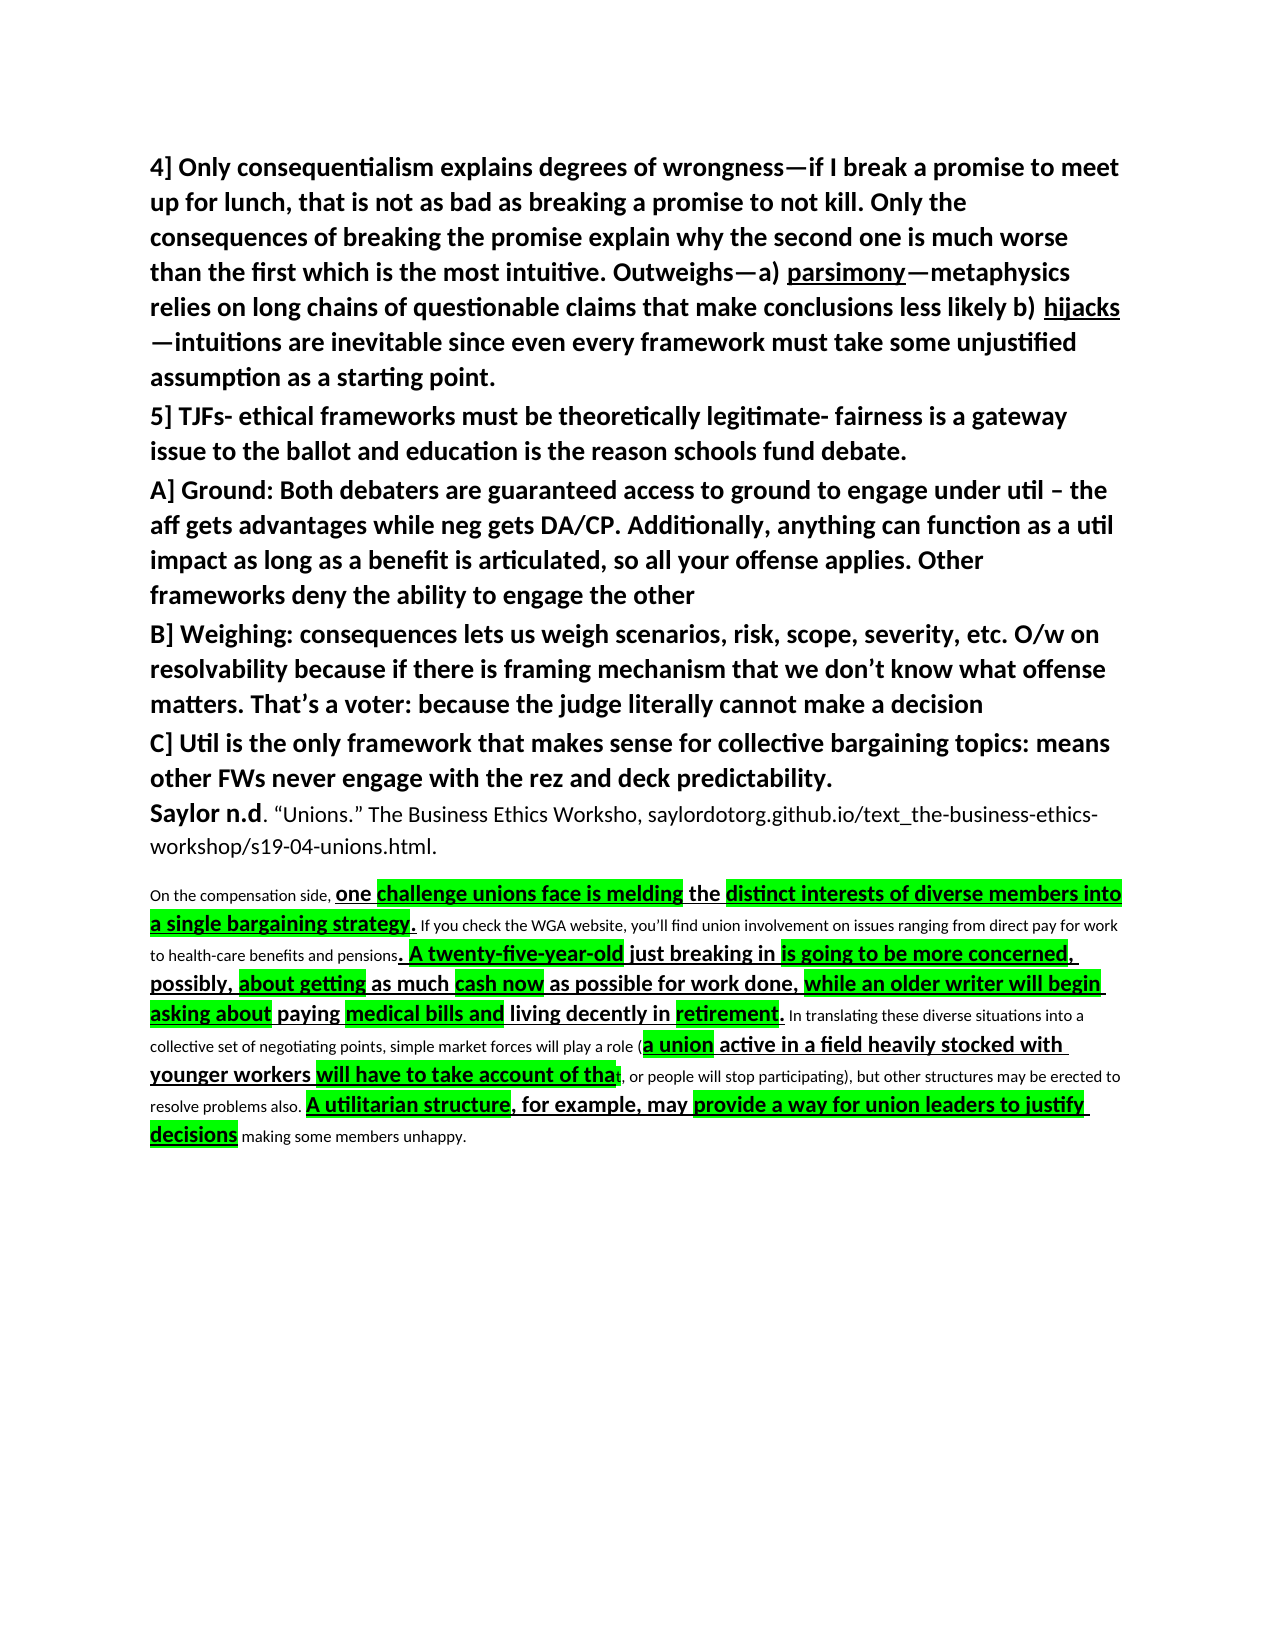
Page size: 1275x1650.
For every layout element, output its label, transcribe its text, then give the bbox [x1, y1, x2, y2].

subtitle 4] Only consequentialism explains degrees of wrongness—if I break a promise to meet up for lunch, that is not as bad as breaking a promise to not kill. Only the consequences of breaking the promise explain why the second one is much worse than the first which is the most intuitive. Outweighs—a) parsimony—metaphysics relies on long chains of questionable claims that make conclusions less likely b) hijacks—intuitions are inevitable since even every framework must take some unjustified assumption as a starting point. [150, 150, 1125, 393]
subtitle B] Weighing: consequences lets us weigh scenarios, risk, scope, severity, etc. O/w on resolvability because if there is framing mechanism that we don’t know what offense matters. That’s a voter: because the judge literally cannot make a decision [150, 617, 1125, 721]
text Saylor n.d. “Unions.” The Business Ethics Worksho, saylordotorg.github.io/text_the-business-ethics-workshop/s19-04-unions.html. [150, 797, 1125, 860]
subtitle 5] TJFs- ethical frameworks must be theoretically legitimate- fairness is a gateway issue to the ballot and education is the reason schools fund debate. [150, 399, 1125, 467]
text On the compensation side, one challenge unions face is melding the distinct interests of diverse members into a single bargaining strategy. If you check the WGA website, you’ll find union involvement on issues ranging from direct pay for work to health-care benefits and pensions. A twenty-five-year-old just breaking in is going to be more concerned, possibly, about getting as much cash now as possible for work done, while an older writer will begin asking about paying medical bills and living decently in retirement. In translating these diverse situations into a collective set of negotiating points, simple market forces will play a role (a union active in a field heavily stocked with younger workers will have to take account of that, or people will stop participating), but other structures may be erected to resolve problems also. A utilitarian structure, for example, may provide a way for union leaders to justify decisions making some members unhappy. [150, 879, 1125, 1148]
subtitle C] Util is the only framework that makes sense for collective bargaining topics: means other FWs never engage with the rez and deck predictability. [150, 727, 1125, 795]
subtitle A] Ground: Both debaters are guaranteed access to ground to engage under util – the aff gets advantages while neg gets DA/CP. Additionally, anything can function as a util impact as long as a benefit is articulated, so all your offense applies. Other frameworks deny the ability to engage the other [150, 473, 1125, 611]
